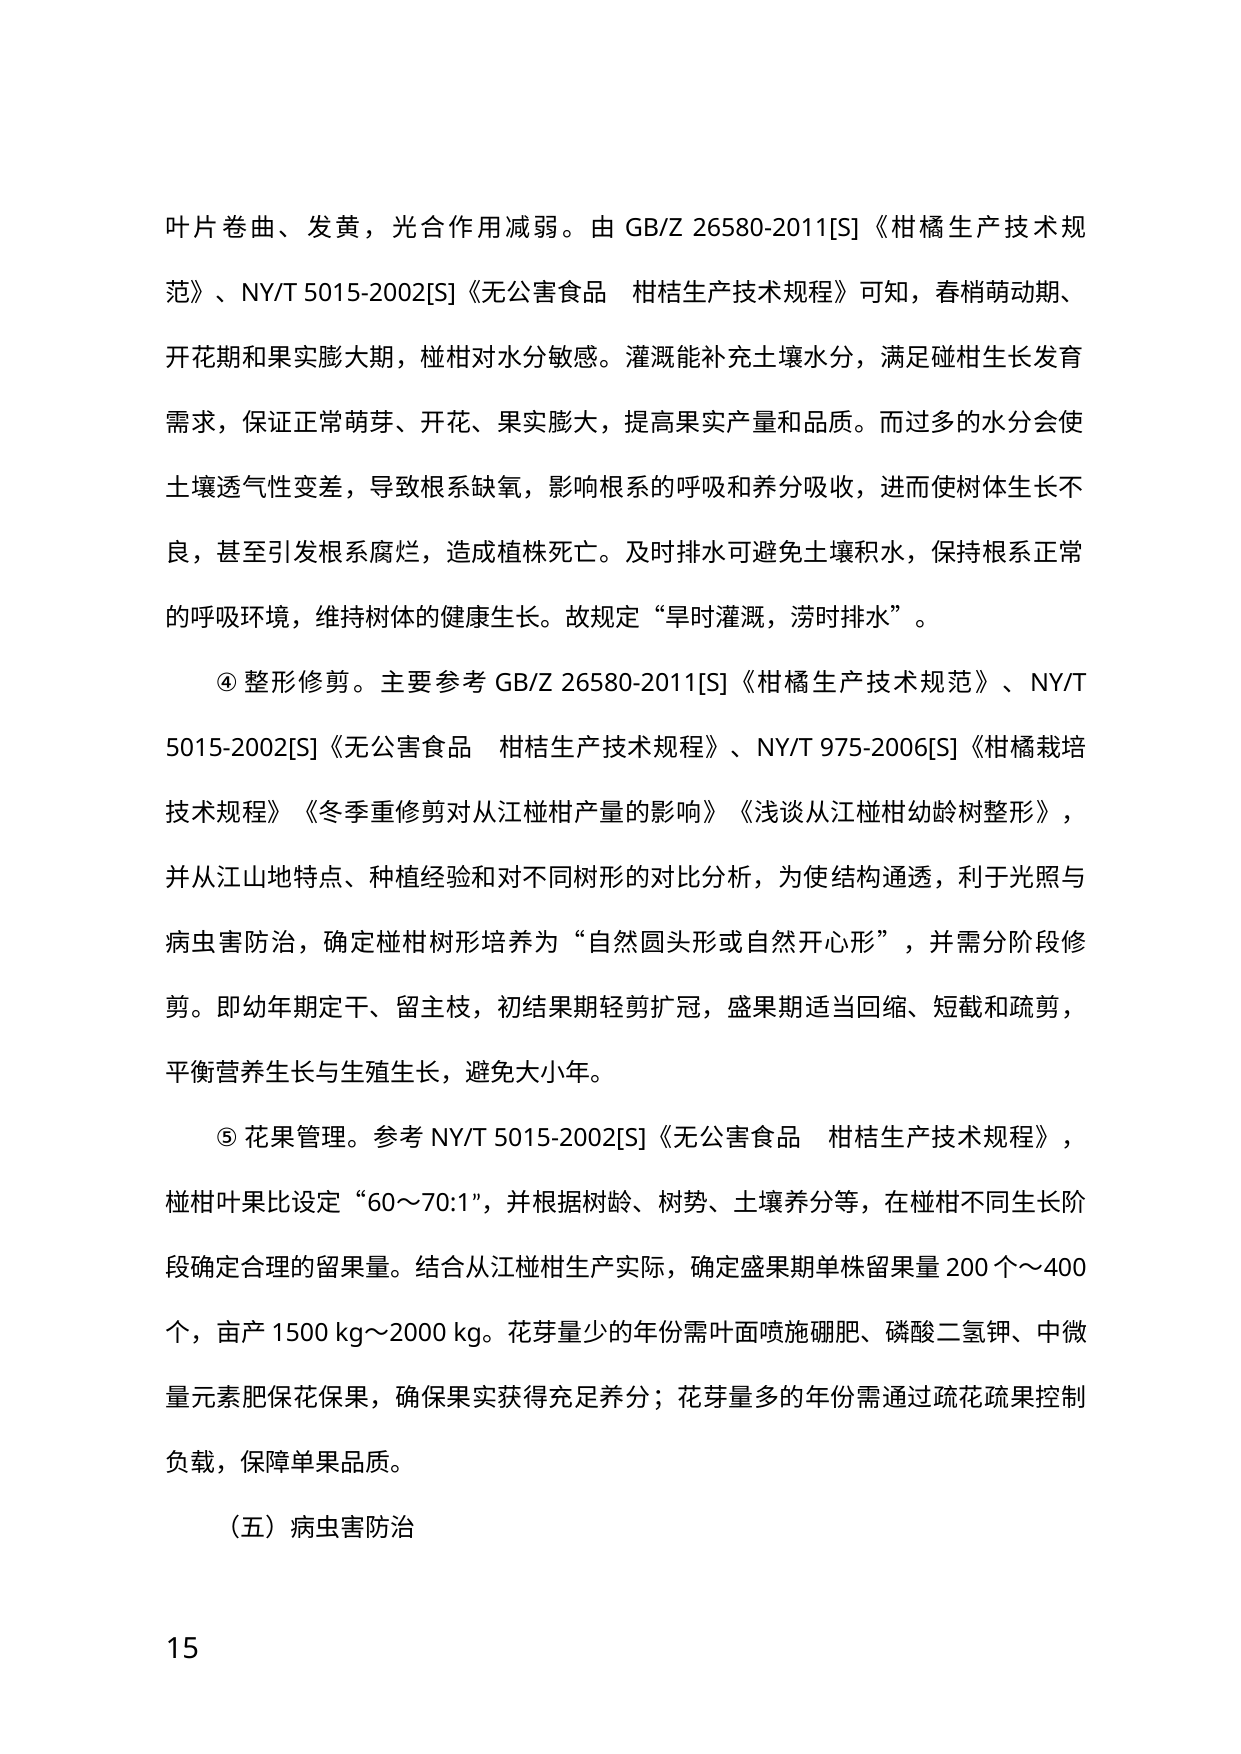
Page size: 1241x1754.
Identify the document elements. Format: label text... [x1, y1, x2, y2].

text ⑤ 花果管理。参考NY/T 5015-2002[S]《无公害食品 柑桔生产技术规程》，椪柑叶果比设定“60～70:1”，并根据树龄、树势、土壤养分等，在椪柑不同生长阶段确定合理的留果量。结合从江椪柑生产实际，确定盛果期单株留果量200个～400个，亩产1500 kg～2000 kg。花芽量少的年份需叶面喷施硼肥、磷酸二氢钾、中微量元素肥保花保果，确保果实获得充足养分；花芽量多的年份需通过疏花疏果控制负载，保障单果品质。 [165, 1103, 1087, 1493]
text （五）病虫害防治 [165, 1493, 1087, 1558]
text ④ 整形修剪。主要参考GB/Z 26580-2011[S]《柑橘生产技术规范》、NY/T 5015-2002[S]《无公害食品 柑桔生产技术规程》、NY/T 975-2006[S]《柑橘栽培技术规程》《冬季重修剪对从江椪柑产量的影响》《浅谈从江椪柑幼龄树整形》，并从江山地特点、种植经验和对不同树形的对比分析，为使结构通透，利于光照与病虫害防治，确定椪柑树形培养为“自然圆头形或自然开心形”，并需分阶段修剪。即幼年期定干、留主枝，初结果期轻剪扩冠，盛果期适当回缩、短截和疏剪，平衡营养生长与生殖生长，避免大小年。 [165, 648, 1087, 1103]
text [165, 193, 1087, 648]
